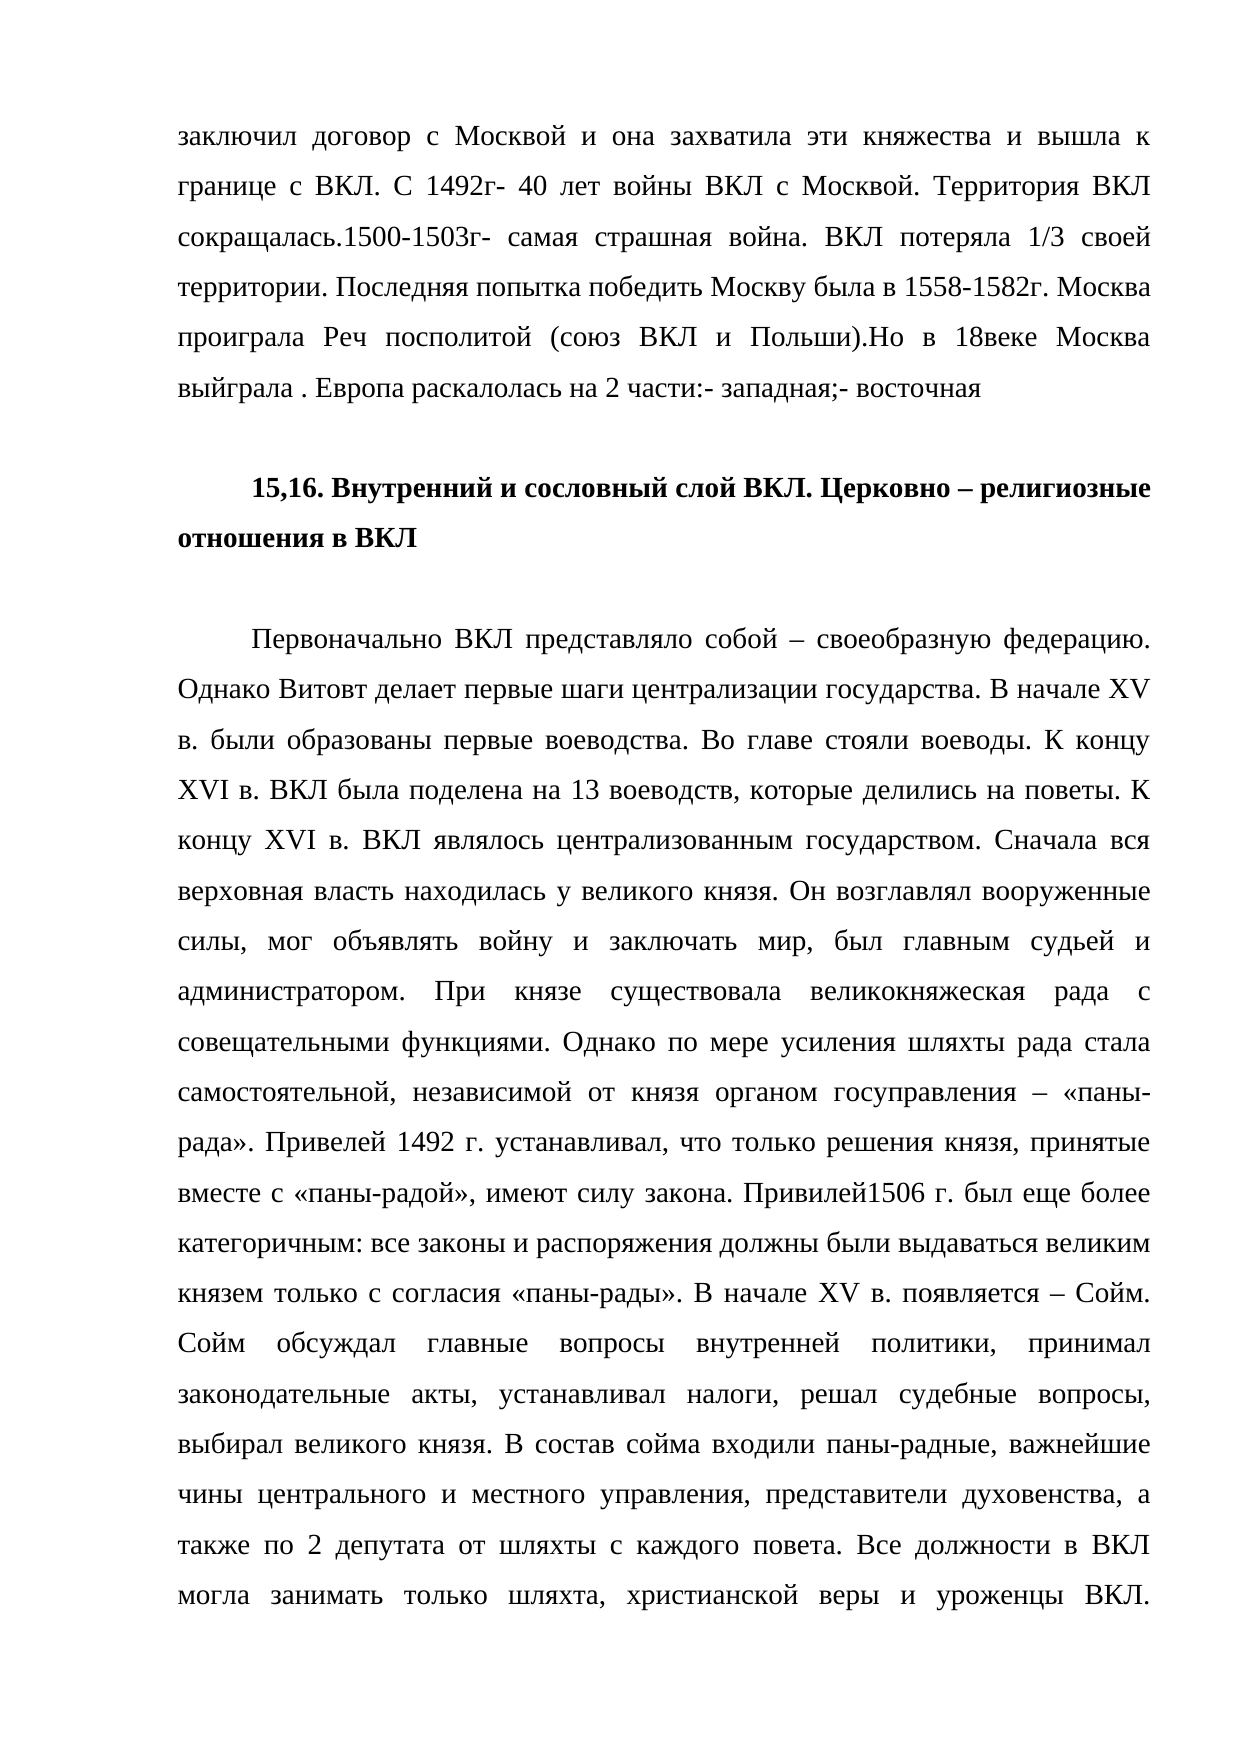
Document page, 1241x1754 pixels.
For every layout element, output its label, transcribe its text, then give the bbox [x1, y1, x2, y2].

text 15,16. Внутренний и сословный слой ВКЛ. Церковно – религиозные отношения в ВКЛ [177, 470, 1152, 554]
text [177, 118, 1152, 403]
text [177, 621, 1152, 1611]
